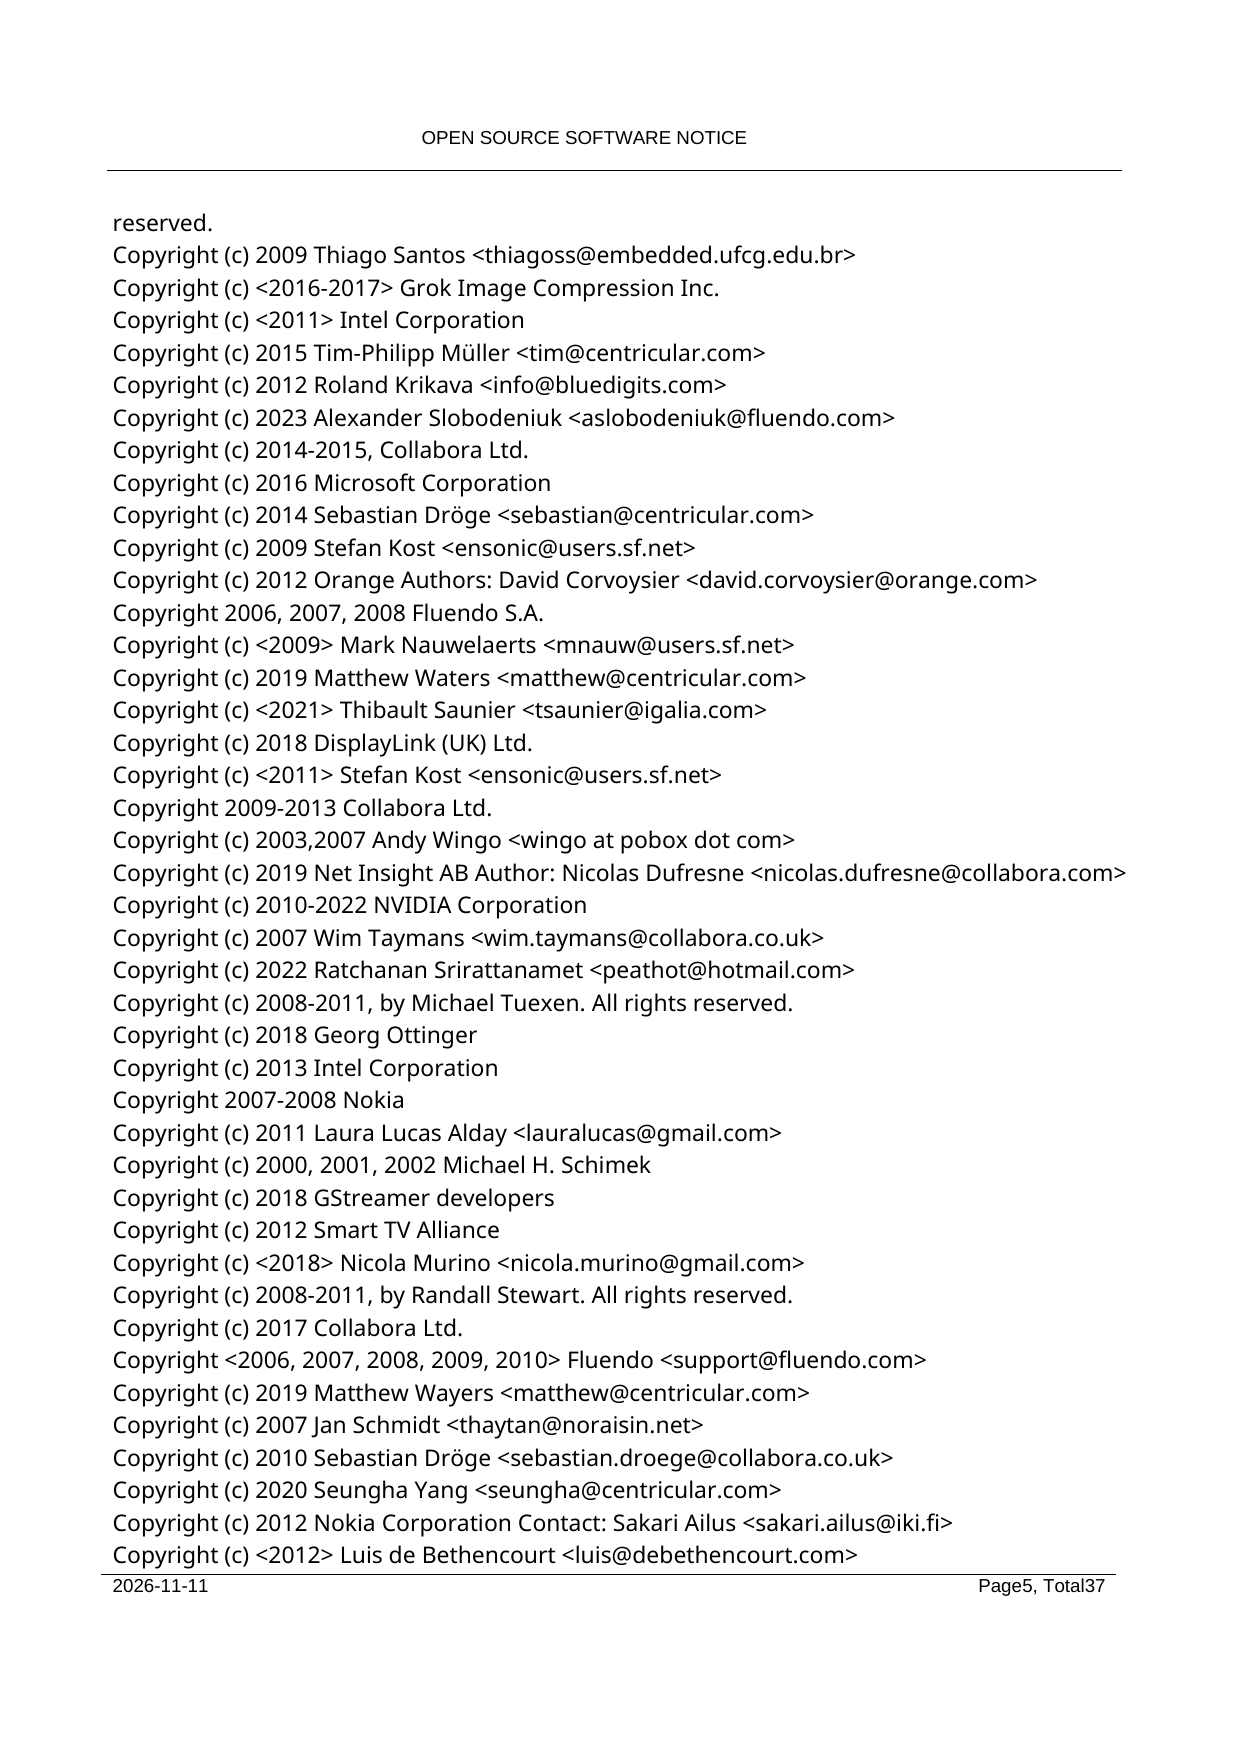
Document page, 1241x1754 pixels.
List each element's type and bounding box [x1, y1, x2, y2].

text [112, 206, 1128, 1571]
